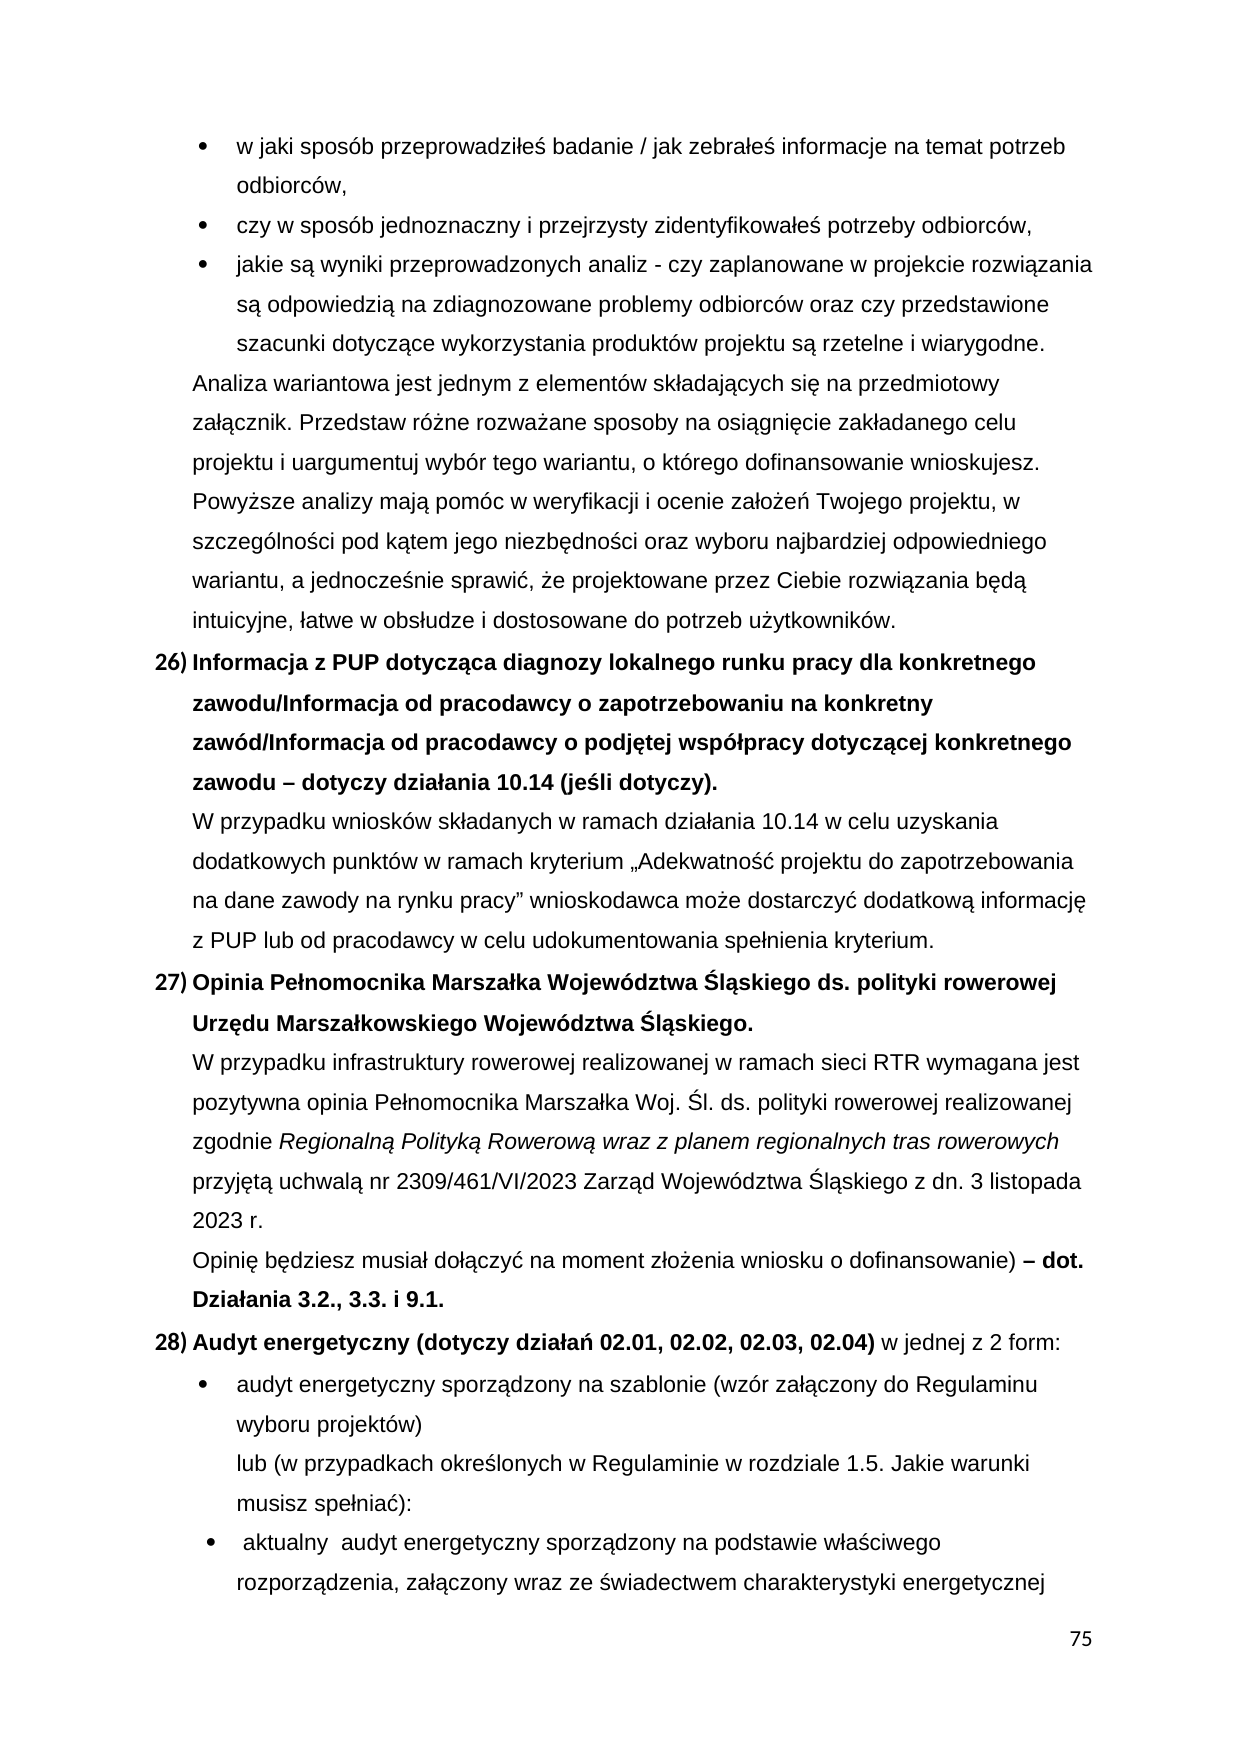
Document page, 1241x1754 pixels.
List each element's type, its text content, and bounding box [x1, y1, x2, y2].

text Informacja z PUP dotycząca diagnozy lokalnego runku pracy dla konkretnego zawodu/Informacja od pracodawcy o zapotrzebowaniu na konkretny zawód/Informacja od pracodawcy o podjętej współpracy dotyczącej konkretnego zawodu – dotyczy działania 10.14 (jeśli dotyczy). [154, 646, 1092, 795]
list W przypadku wniosków składanych w ramach działania 10.14 w celu uzyskania dodatkowych punktów w ramach kryterium „Adekwatność projektu do zapotrzebowania na dane zawody na rynku pracy” wnioskodawca może dostarczyć dodatkową informację z PUP lub od pracodawcy w celu udokumentowania spełnienia kryterium. [192, 808, 1092, 953]
text Opinia Pełnomocnika Marszałka Województwa Śląskiego ds. polityki rowerowej Urzędu Marszałkowskiego Województwa Śląskiego. [154, 966, 1092, 1036]
list audyt energetyczny sporządzony na szablonie (wzór załączony do Regulaminu wyboru projektów) [199, 1371, 1092, 1437]
list jakie są wyniki przeprowadzonych analiz - czy zaplanowane w projekcie rozwiązania są odpowiedzią na zdiagnozowane problemy odbiorców oraz czy przedstawione szacunki dotyczące wykorzystania produktów projektu są rzetelne i wiarygodne. [199, 251, 1092, 357]
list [207, 1529, 1092, 1595]
list Analiza wariantowa jest jednym z elementów składających się na przedmiotowy załącznik. Przedstaw różne rozważane sposoby na osiągnięcie zakładanego celu projektu i uargumentuj wybór tego wariantu, o którego dofinansowanie wnioskujesz. [192, 370, 1092, 475]
text Audyt energetyczny (dotyczy działań 02.01, 02.02, 02.03, 02.04) w jednej z 2 form: [154, 1326, 1092, 1356]
list Opinię będziesz musiał dołączyć na moment złożenia wniosku o dofinansowanie) – dot. Działania 3.2., 3.3. i 9.1. [192, 1247, 1092, 1312]
list w jaki sposób przeprowadziłeś badanie / jak zebrałeś informacje na temat potrzeb odbiorców, [199, 133, 1092, 199]
list W przypadku infrastruktury rowerowej realizowanej w ramach sieci RTR wymagana jest pozytywna opinia Pełnomocnika Marszałka Woj. Śl. ds. polityki rowerowej realizowanej zgodnie Regionalną Polityką Rowerową wraz z planem regionalnych tras rowerowych przyjętą uchwalą nr 2309/461/VI/2023 Zarząd Województwa Śląskiego z dn. 3 listopada 2023 r. [192, 1049, 1092, 1233]
list czy w sposób jednoznaczny i przejrzysty zidentyfikowałeś potrzeby odbiorców, [199, 212, 1092, 238]
list Powyższe analizy mają pomóc w weryfikacji i ocenie założeń Twojego projektu, w szczególności pod kątem jego niezbędności oraz wyboru najbardziej odpowiedniego wariantu, a jednocześnie sprawić, że projektowane przez Ciebie rozwiązania będą intuicyjne, łatwe w obsłudze i dostosowane do potrzeb użytkowników. [192, 488, 1092, 633]
list lub (w przypadkach określonych w Regulaminie w rozdziale 1.5. Jakie warunki musisz spełniać): [236, 1450, 1092, 1516]
